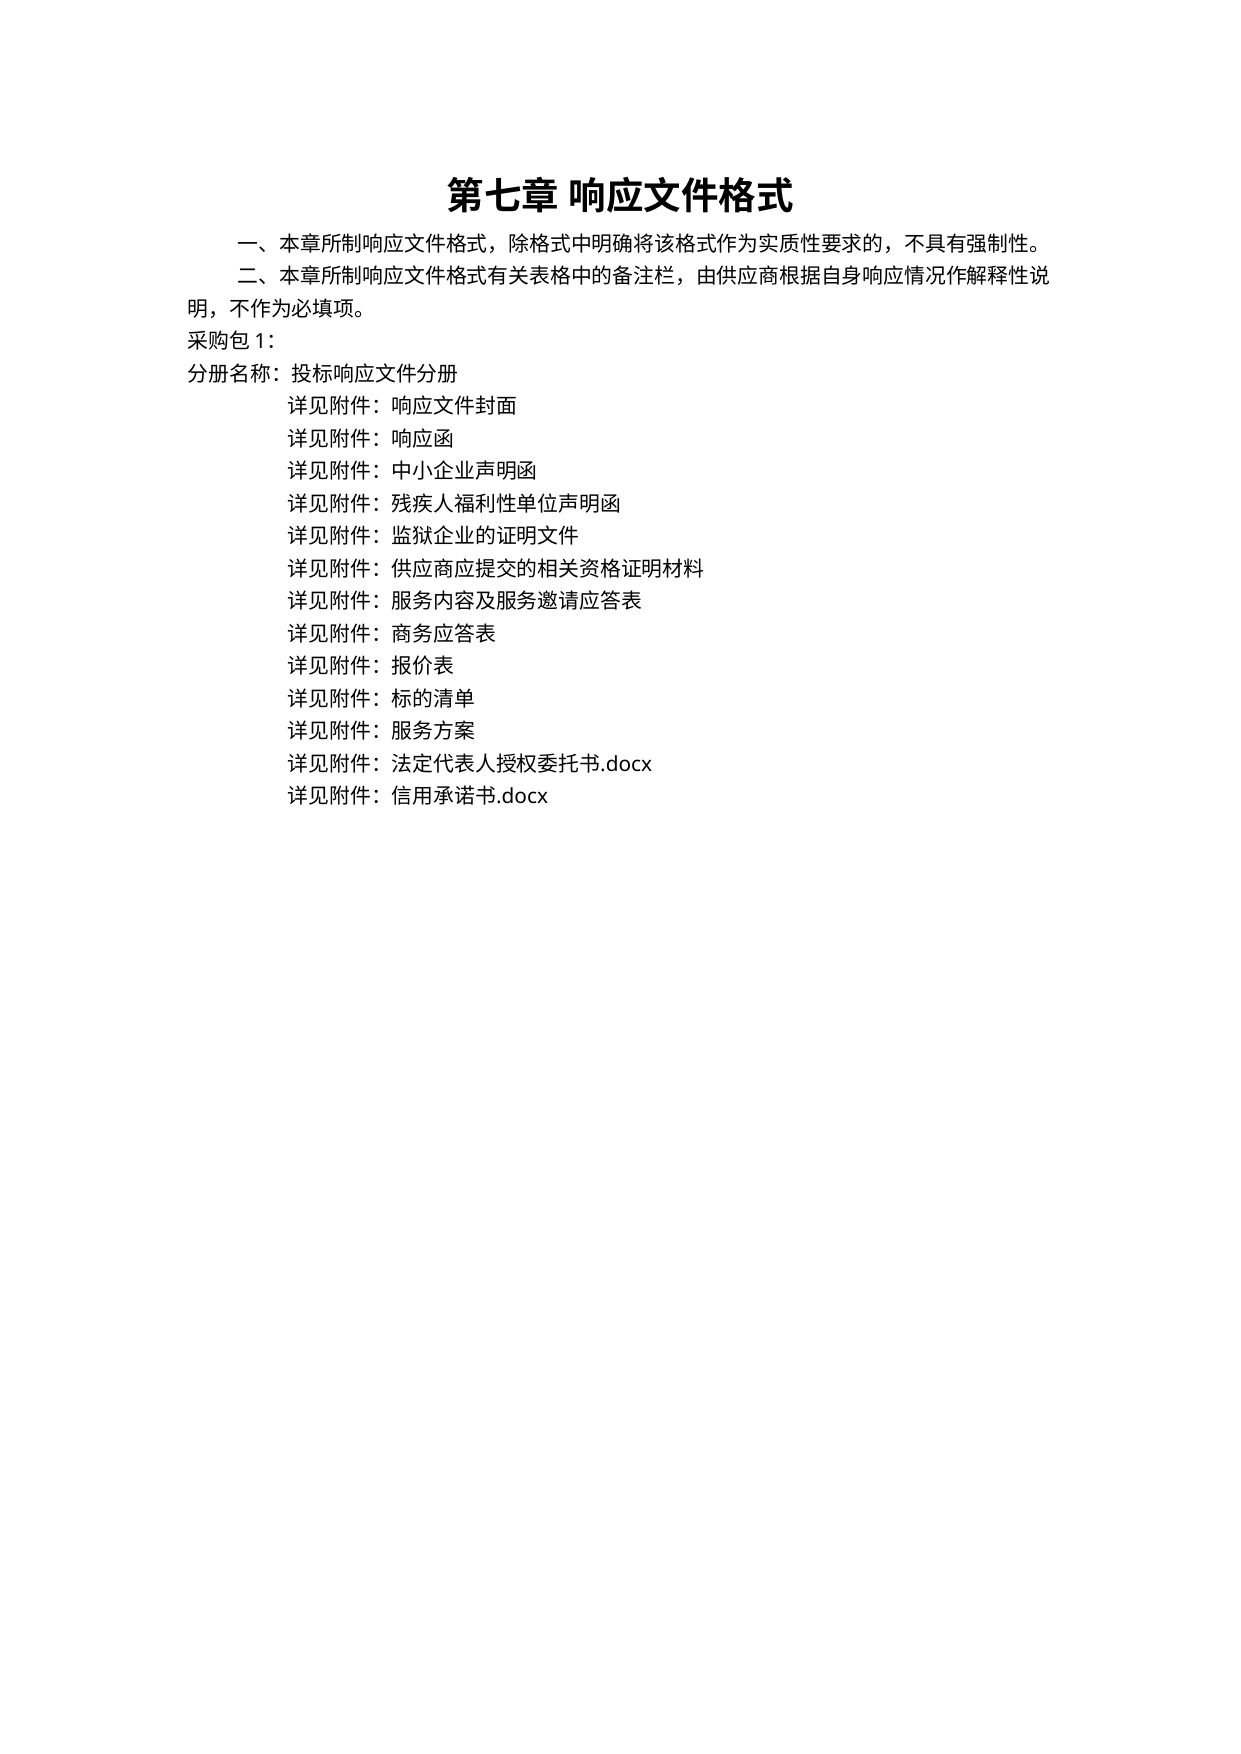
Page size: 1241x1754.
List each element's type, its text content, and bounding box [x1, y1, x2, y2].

text 详见附件：监狱企业的证明文件 [187, 519, 1053, 552]
text 详见附件：标的清单 [187, 682, 1053, 714]
text 详见附件：服务方案 [187, 714, 1053, 747]
text 第七章 响应文件格式 [187, 162, 1053, 227]
text 详见附件：法定代表人授权委托书.docx [187, 747, 1053, 779]
text 详见附件：残疾人福利性单位声明函 [187, 487, 1053, 519]
text 详见附件：中小企业声明函 [187, 454, 1053, 487]
text 详见附件：商务应答表 [187, 617, 1053, 649]
text 详见附件：供应商应提交的相关资格证明材料 [187, 552, 1053, 584]
text 一、本章所制响应文件格式，除格式中明确将该格式作为实质性要求的，不具有强制性。 [187, 227, 1053, 259]
text 详见附件：响应函 [187, 422, 1053, 454]
text 详见附件：响应文件封面 [187, 389, 1053, 422]
text 详见附件：报价表 [187, 649, 1053, 682]
text 详见附件：信用承诺书.docx [187, 779, 1053, 812]
text 二、本章所制响应文件格式有关表格中的备注栏，由供应商根据自身响应情况作解释性说明，不作为必填项。 [187, 259, 1053, 324]
text 详见附件：服务内容及服务邀请应答表 [187, 584, 1053, 617]
text 采购包1： [187, 324, 1053, 357]
text 分册名称：投标响应文件分册 [187, 357, 1053, 389]
